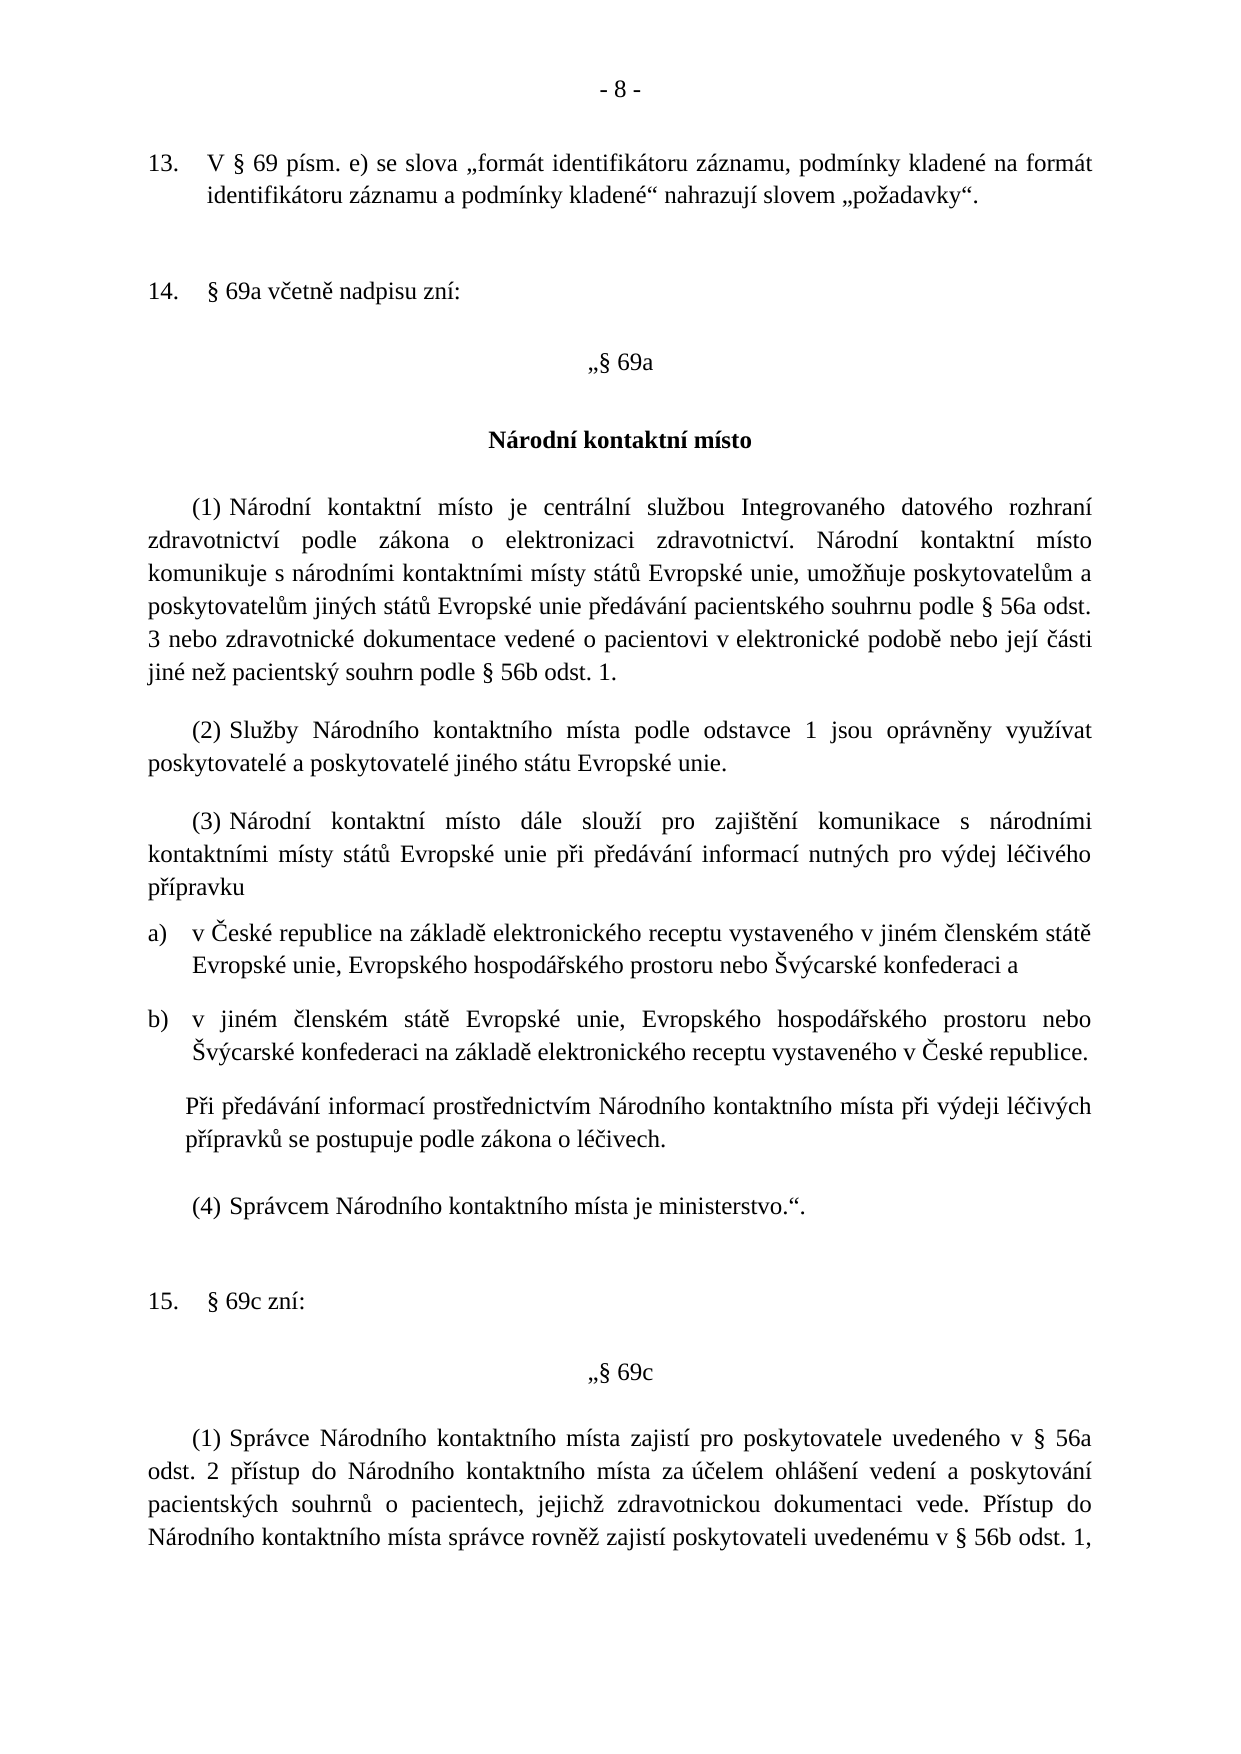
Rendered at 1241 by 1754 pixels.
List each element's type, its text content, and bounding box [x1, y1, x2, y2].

text „§ 69c [148, 1357, 1093, 1386]
list Služby Národního kontaktního místa podle odstavce 1 jsou oprávněny využívat poskytovatelé a poskytovatelé jiného státu Evropské unie. [148, 715, 1093, 777]
text Při předávání informací prostřednictvím Národního kontaktního místa při výdeji léčivých přípravků se postupuje podle zákona o léčivech. [185, 1091, 1093, 1153]
text „§ 69a [148, 347, 1093, 375]
text Národní kontaktní místo dále slouží pro zajištění komunikace s národními kontaktními místy států Evropské unie při předávání informací nutných pro výdej léčivého přípravku [148, 806, 1093, 901]
list Národní kontaktní místo je centrální službou Integrovaného datového rozhraní zdravotnictví podle zákona o elektronizaci zdravotnictví. Národní kontaktní místo komunikuje s národními kontaktními místy států Evropské unie, umožňuje poskytovatelům a poskytovatelům jiných států Evropské unie předávání pacientského souhrnu podle § 56a odst. 3 nebo zdravotnické dokumentace vedené o pacientovi v elektronické podobě nebo její části jiné než pacientský souhrn podle § 56b odst. 1. [148, 492, 1093, 686]
text § 69a včetně nadpisu zní: [148, 276, 1093, 305]
text V § 69 písm. e) se slova „formát identifikátoru záznamu, podmínky kladené na formát identifikátoru záznamu a podmínky kladené“ nahrazují slovem „požadavky“. [148, 148, 1093, 209]
text § 69c zní: [148, 1286, 1093, 1315]
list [148, 1423, 1093, 1551]
text v České republice na základě elektronického receptu vystaveného v jiném členském státě Evropské unie, Evropského hospodářského prostoru nebo Švýcarské konfederaci a [148, 918, 1093, 979]
text Správcem Národního kontaktního místa je ministerstvo.“. [148, 1191, 1093, 1219]
text v jiném členském státě Evropské unie, Evropského hospodářského prostoru nebo Švýcarské konfederaci na základě elektronického receptu vystaveného v České republice. [148, 1004, 1093, 1066]
text Národní kontaktní místo [148, 426, 1093, 454]
